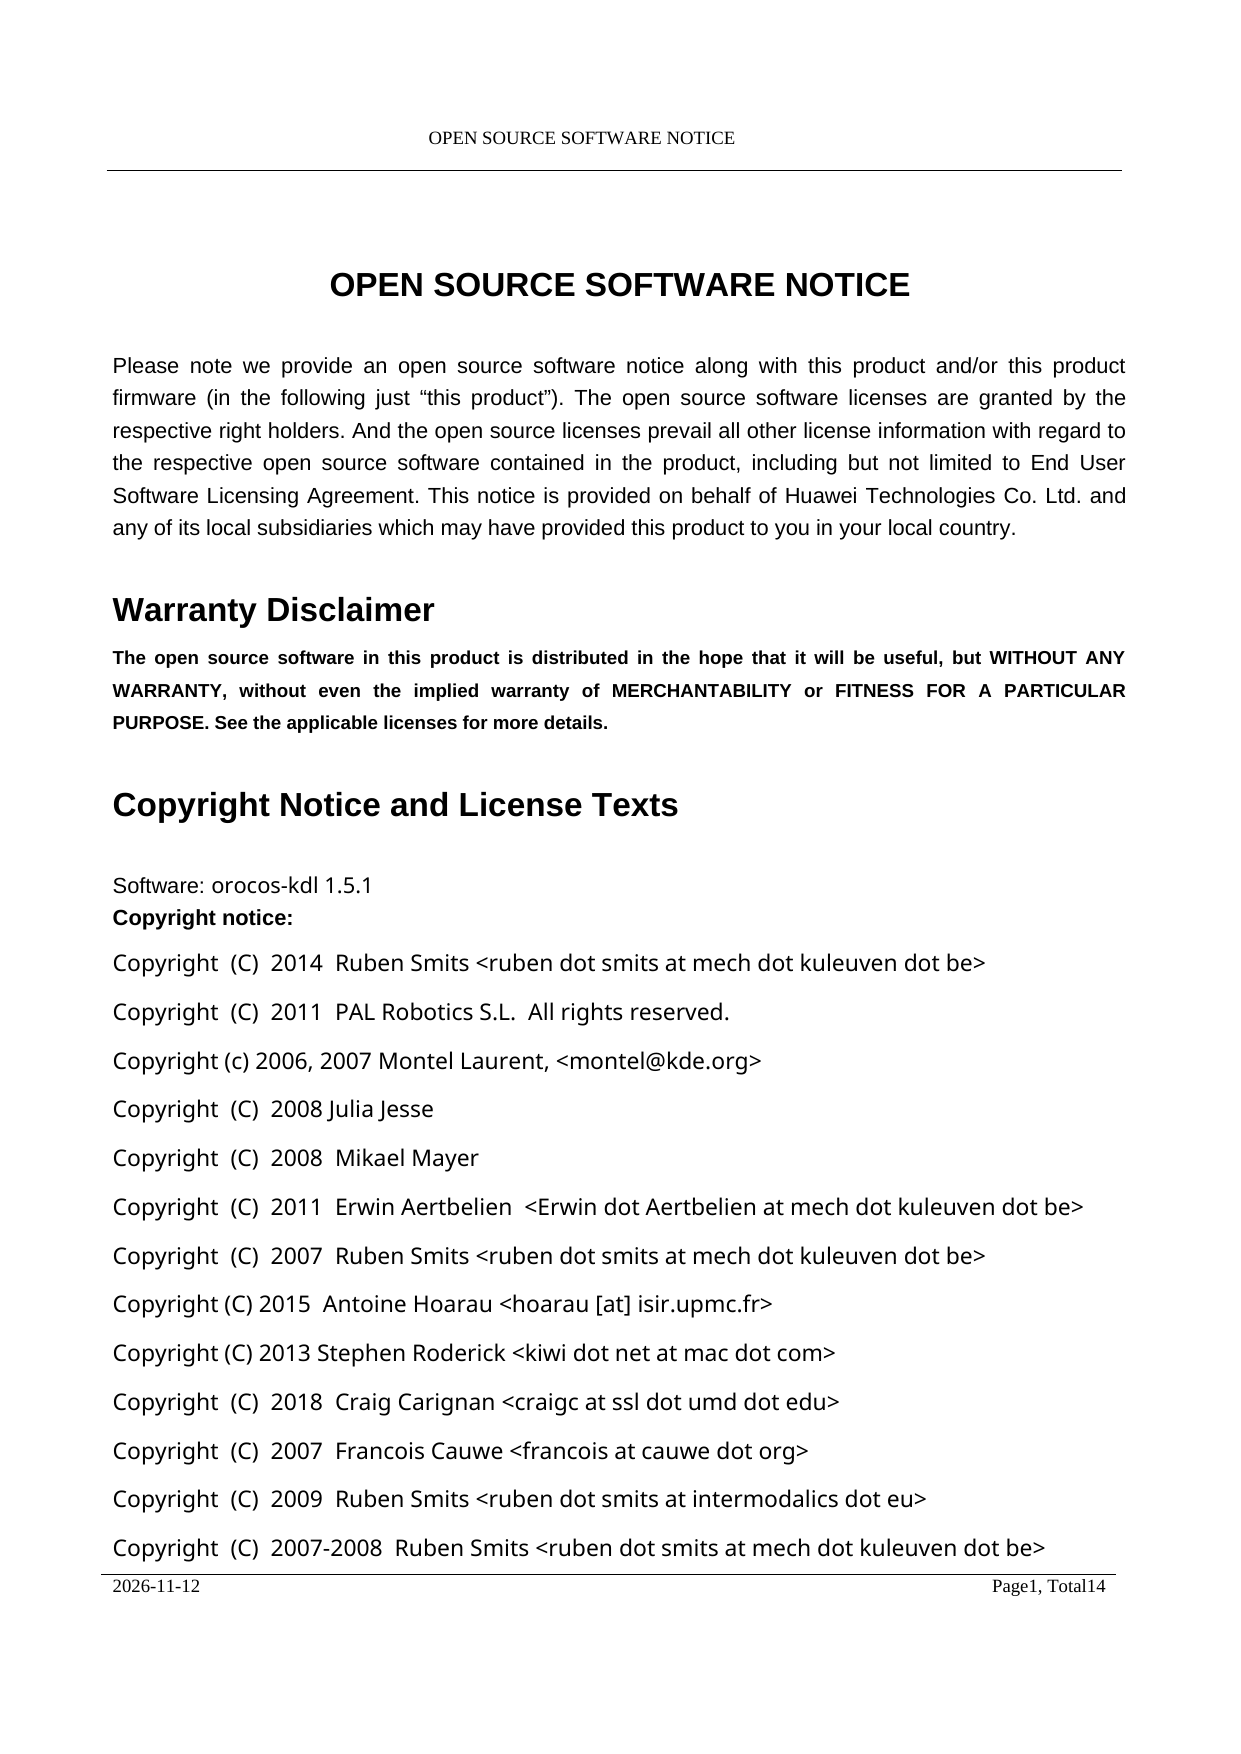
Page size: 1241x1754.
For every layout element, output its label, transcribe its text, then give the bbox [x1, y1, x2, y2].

text The open source software in this product is distributed in the hope that it will be useful, but WITHOUT ANY WARRANTY, without even the implied warranty of MERCHANTABILITY or FITNESS FOR A PARTICULAR PURPOSE. See the applicable licenses for more details. [112, 641, 1128, 739]
text Please note we provide an open source software notice along with this product and/or this product firmware (in the following just “this product”). The open source software licenses are granted by the respective right holders. And the open source licenses prevail all other license information with regard to the respective open source software contained in the product, including but not limited to End User Software Licensing Agreement. This notice is provided on behalf of Huawei Technologies Co. Ltd. and any of its local subsidiaries which may have provided this product to you in your local country. [112, 349, 1128, 544]
text Copyright notice: [112, 901, 1128, 934]
text OPEN SOURCE SOFTWARE NOTICE [112, 251, 1128, 316]
text Copyright Notice and License Texts [112, 771, 1128, 836]
text Software: orocos-kdl 1.5.1 [112, 869, 1128, 901]
text Warranty Disclaimer [112, 576, 1128, 641]
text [112, 947, 1128, 1564]
